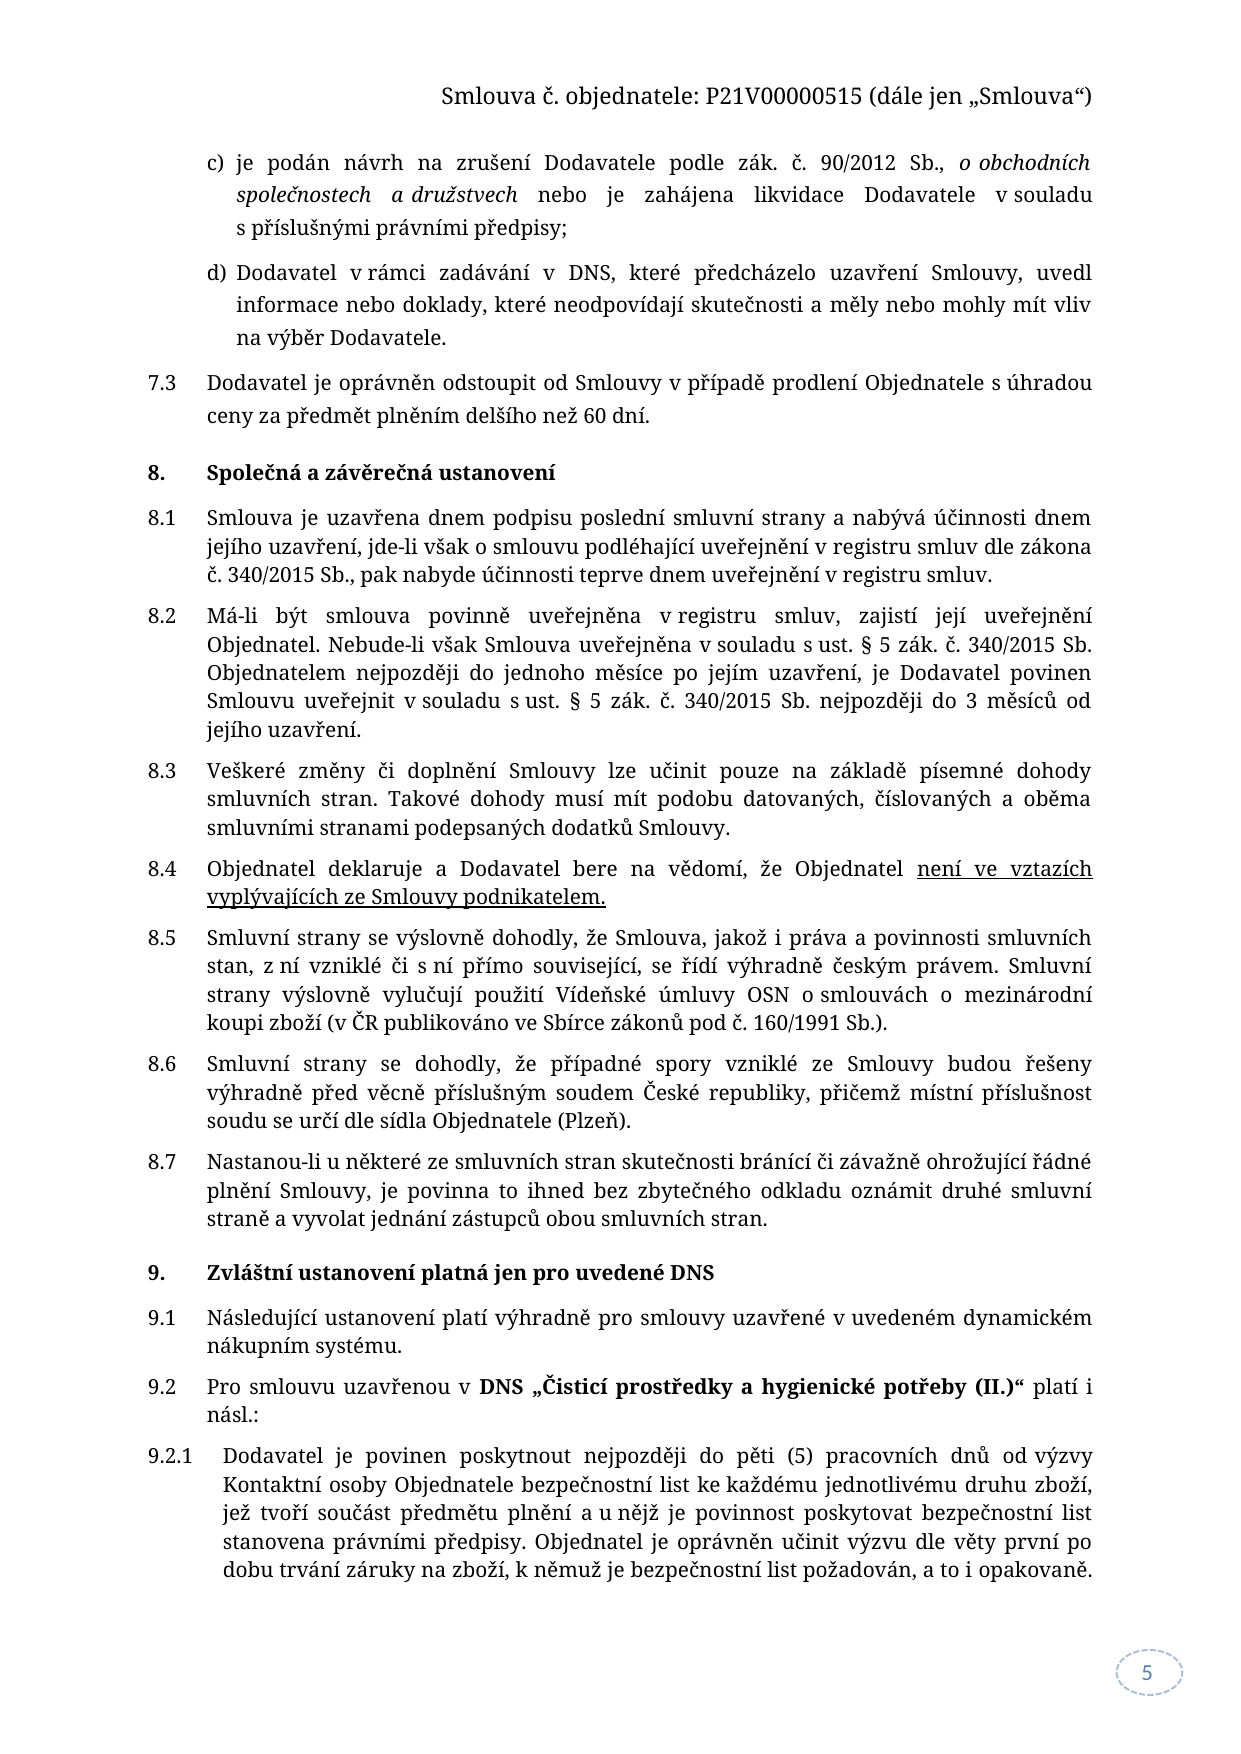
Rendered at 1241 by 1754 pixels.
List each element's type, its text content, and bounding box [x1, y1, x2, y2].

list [148, 1441, 1093, 1584]
list Dodavatel je oprávněn odstoupit od Smlouvy v případě prodlení Objednatele s úhradou ceny za předmět plněním delšího než 60 dní. [148, 368, 1093, 429]
list Nastanou-li u některé ze smluvních stran skutečnosti bránící či závažně ohrožující řádné plnění Smlouvy, je povinna to ihned bez zbytečného odkladu oznámit druhé smluvní straně a vyvolat jednání zástupců obou smluvních stran. [148, 1147, 1093, 1233]
list Dodavatel v rámci zadávání v DNS, které předcházelo uzavření Smlouvy, uvedl informace nebo doklady, které neodpovídají skutečnosti a měly nebo mohly mít vliv na výběr Dodavatele. [207, 258, 1093, 352]
list Pro smlouvu uzavřenou v DNS „Čisticí prostředky a hygienické potřeby (II.)“ platí i násl.: [148, 1372, 1093, 1429]
list Smluvní strany se výslovně dohodly, že Smlouva, jakož i práva a povinnosti smluvních stan, z ní vzniklé či s ní přímo související, se řídí výhradně českým právem. Smluvní strany výslovně vylučují použití Vídeňské úmluvy OSN o smlouvách o mezinárodní koupi zboží (v ČR publikováno ve Sbírce zákonů pod č. 160/1991 Sb.). [148, 923, 1093, 1037]
list je podán návrh na zrušení Dodavatele podle zák. č. 90/2012 Sb., o obchodních společnostech a družstvech nebo je zahájena likvidace Dodavatele v souladu s příslušnými právními předpisy; [207, 148, 1093, 241]
list Má-li být smlouva povinně uveřejněna v registru smluv, zajistí její uveřejnění Objednatel. Nebude-li však Smlouva uveřejněna v souladu s ust. § 5 zák. č. 340/2015 Sb. Objednatelem nejpozději do jednoho měsíce po jejím uzavření, je Dodavatel povinen Smlouvu uveřejnit v souladu s ust. § 5 zák. č. 340/2015 Sb. nejpozději do 3 měsíců od jejího uzavření. [148, 601, 1093, 743]
list Objednatel deklaruje a Dodavatel bere na vědomí, že Objednatel není ve vztazích vyplývajících ze Smlouvy podnikatelem. [148, 854, 1093, 911]
list Smluvní strany se dohodly, že případné spory vzniklé ze Smlouvy budou řešeny výhradně před věcně příslušným soudem České republiky, přičemž místní příslušnost soudu se určí dle sídla Objednatele (Plzeň). [148, 1049, 1093, 1135]
list Společná a závěrečná ustanovení [148, 458, 1093, 487]
list Zvláštní ustanovení platná jen pro uvedené DNS [148, 1258, 1093, 1286]
list Veškeré změny či doplnění Smlouvy lze učinit pouze na základě písemné dohody smluvních stran. Takové dohody musí mít podobu datovaných, číslovaných a oběma smluvními stranami podepsaných dodatků Smlouvy. [148, 756, 1093, 841]
list Smlouva je uzavřena dnem podpisu poslední smluvní strany a nabývá účinnosti dnem jejího uzavření, jde-li však o smlouvu podléhající uveřejnění v registru smluv dle zákona č. 340/2015 Sb., pak nabyde účinnosti teprve dnem uveřejnění v registru smluv. [148, 503, 1093, 589]
list Následující ustanovení platí výhradně pro smlouvy uzavřené v uvedeném dynamickém nákupním systému. [148, 1303, 1093, 1359]
